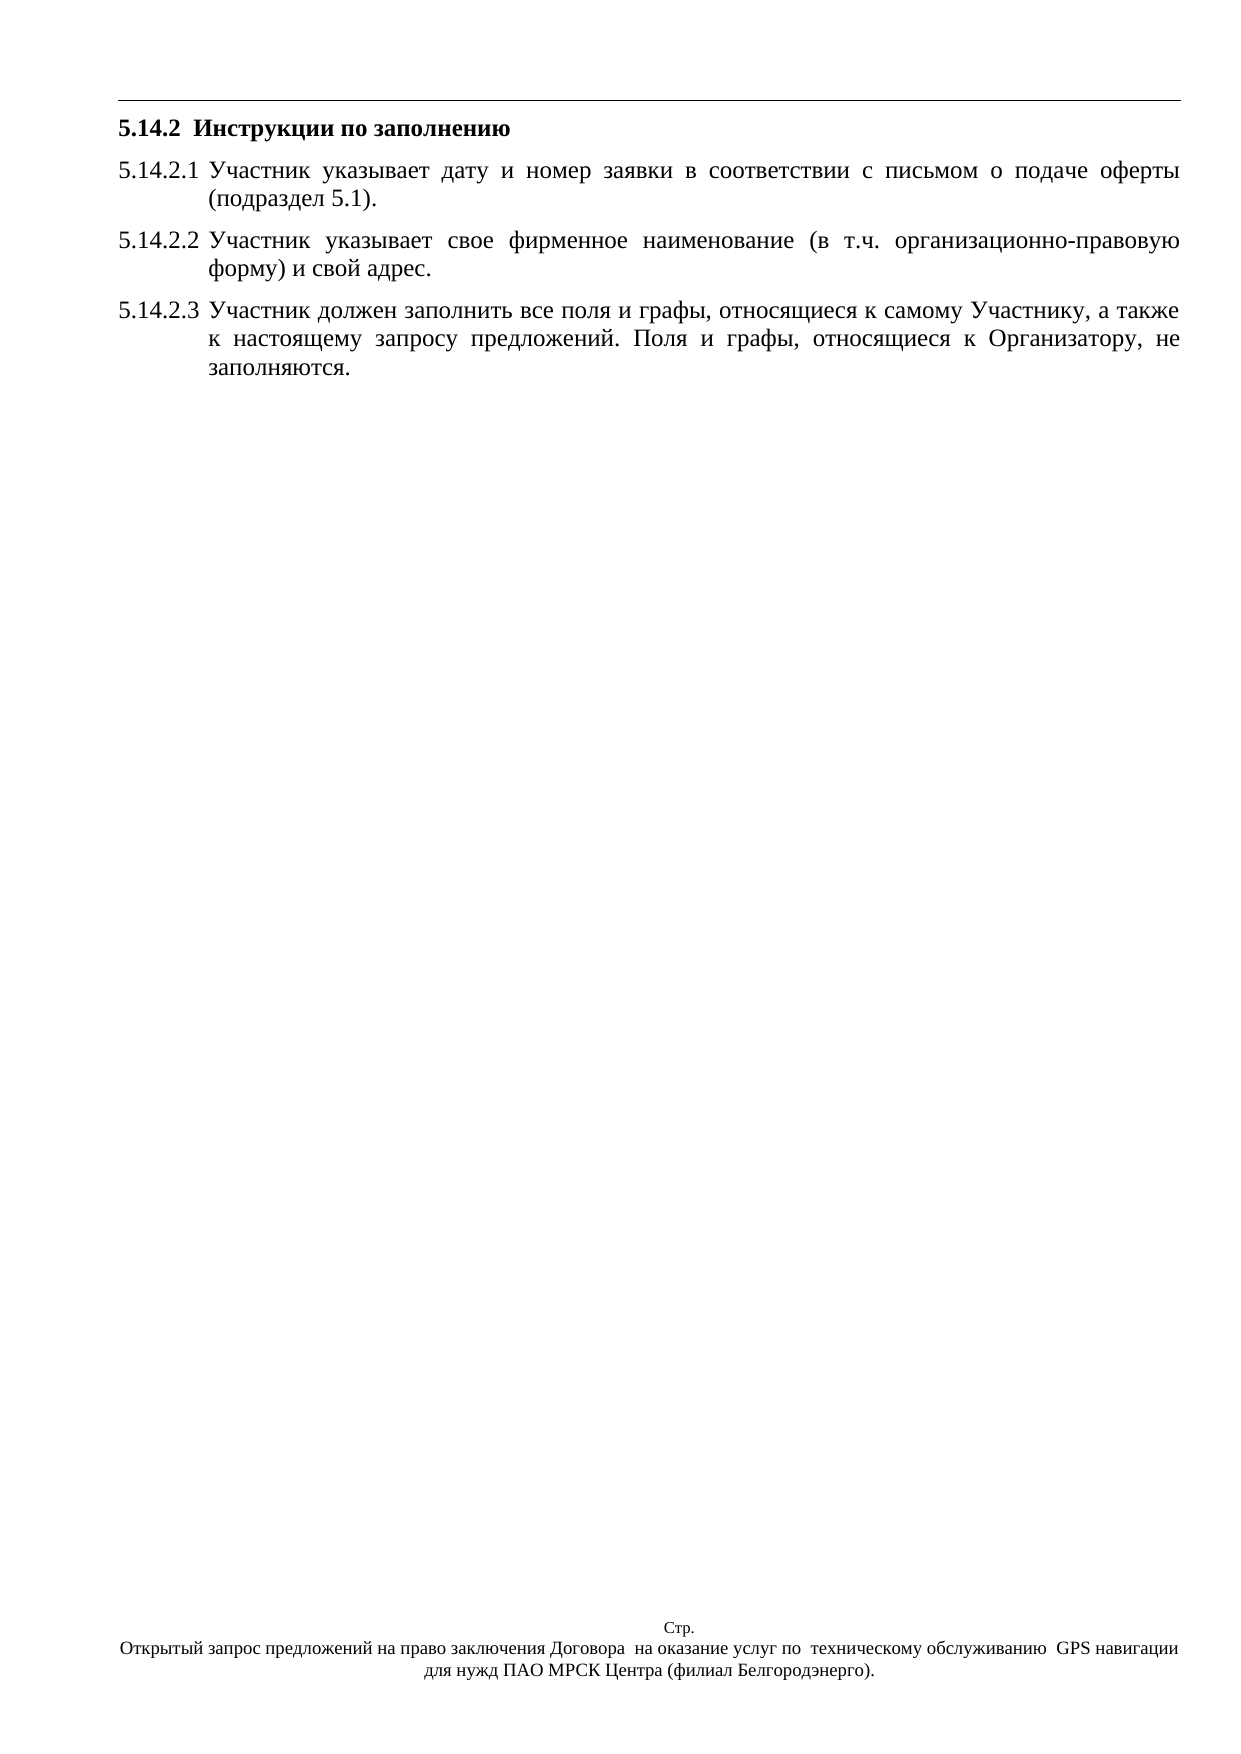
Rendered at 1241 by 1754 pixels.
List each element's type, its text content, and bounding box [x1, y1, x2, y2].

list Участник должен заполнить все поля и графы, относящиеся к самому Участнику, а также к настоящему запросу предложений. Поля и графы, относящиеся к Организатору, не заполняются. [118, 295, 1181, 381]
list Участник указывает свое фирменное наименование (в т.ч. организационно-правовую форму) и свой адрес. [118, 225, 1181, 282]
list Участник указывает дату и номер заявки в соответствии с письмом о подаче оферты (подраздел 5.1). [118, 155, 1181, 212]
subtitle Инструкции по заполнению [118, 113, 1181, 142]
